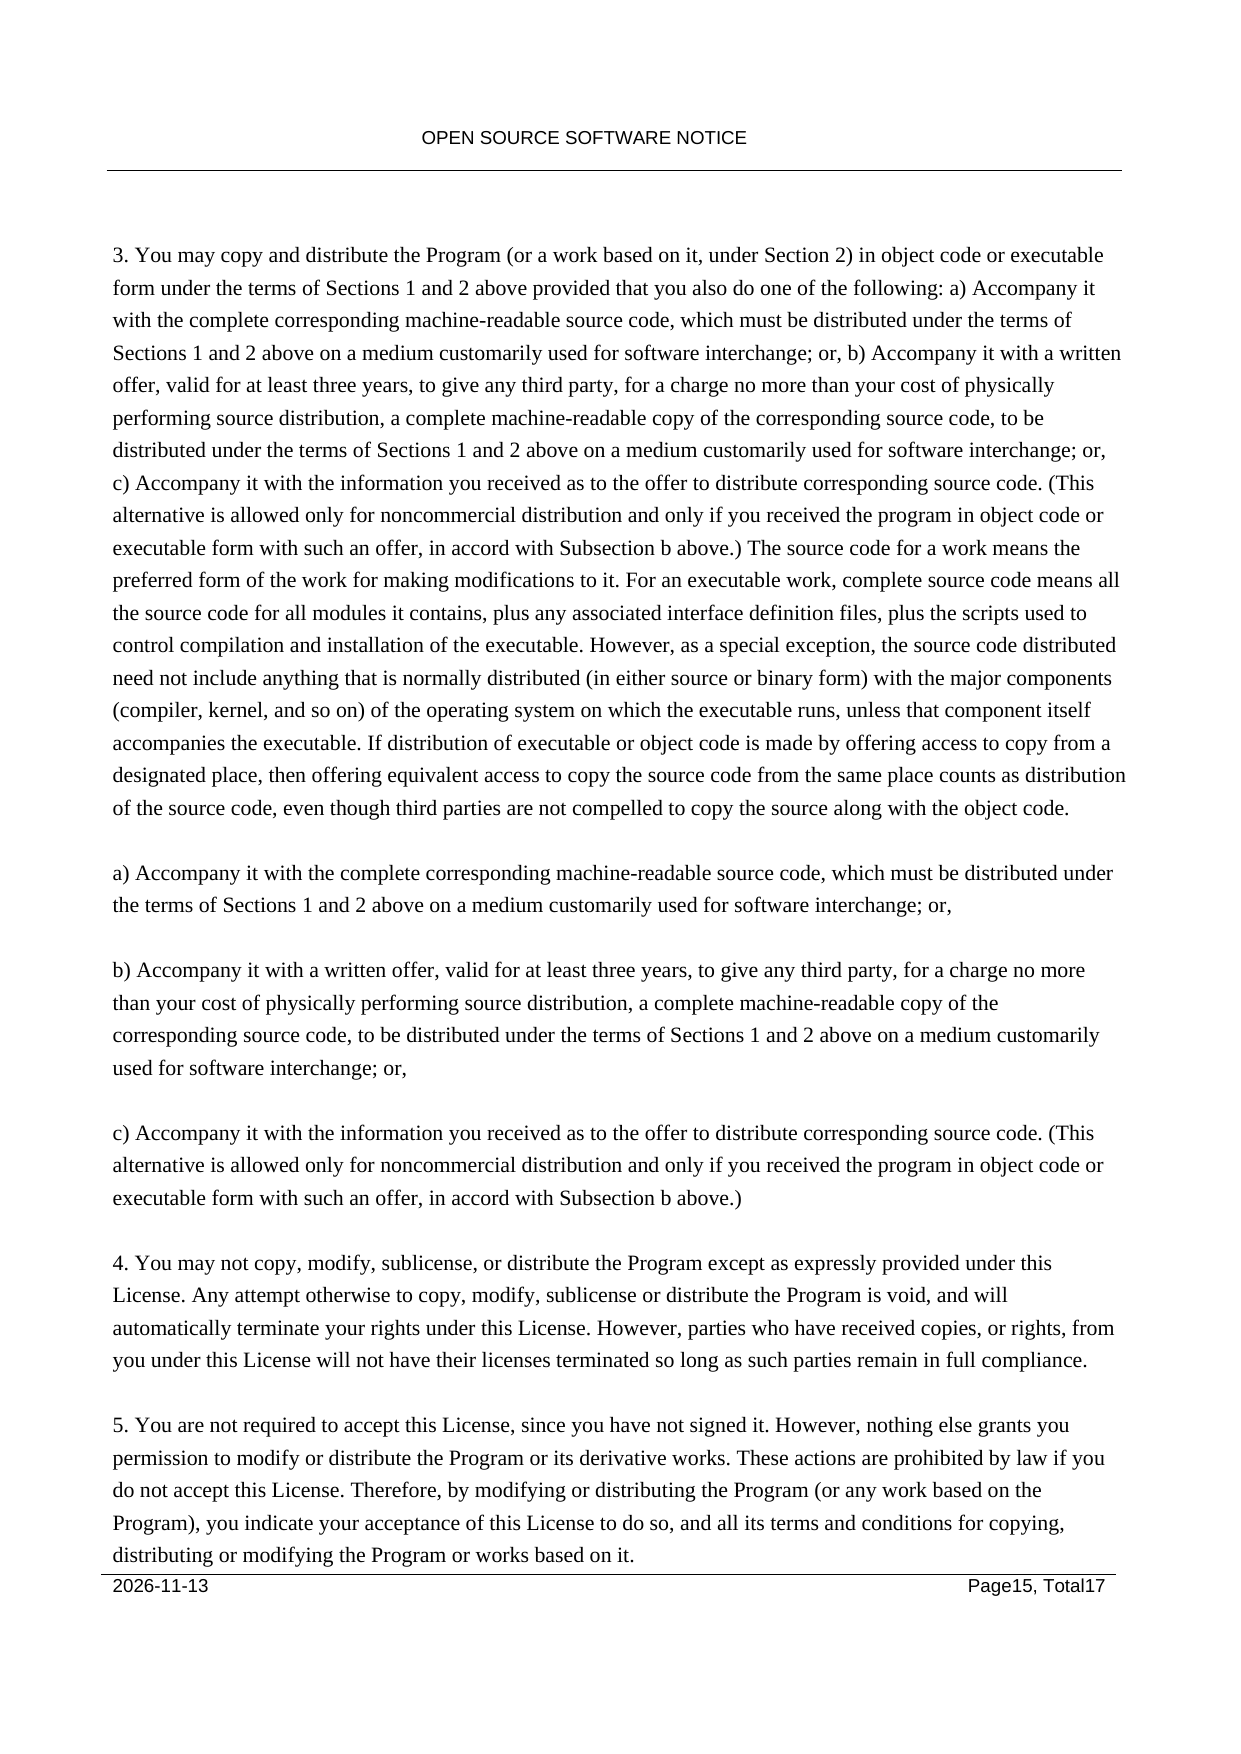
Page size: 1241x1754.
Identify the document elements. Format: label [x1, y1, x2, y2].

text [112, 206, 1128, 1571]
